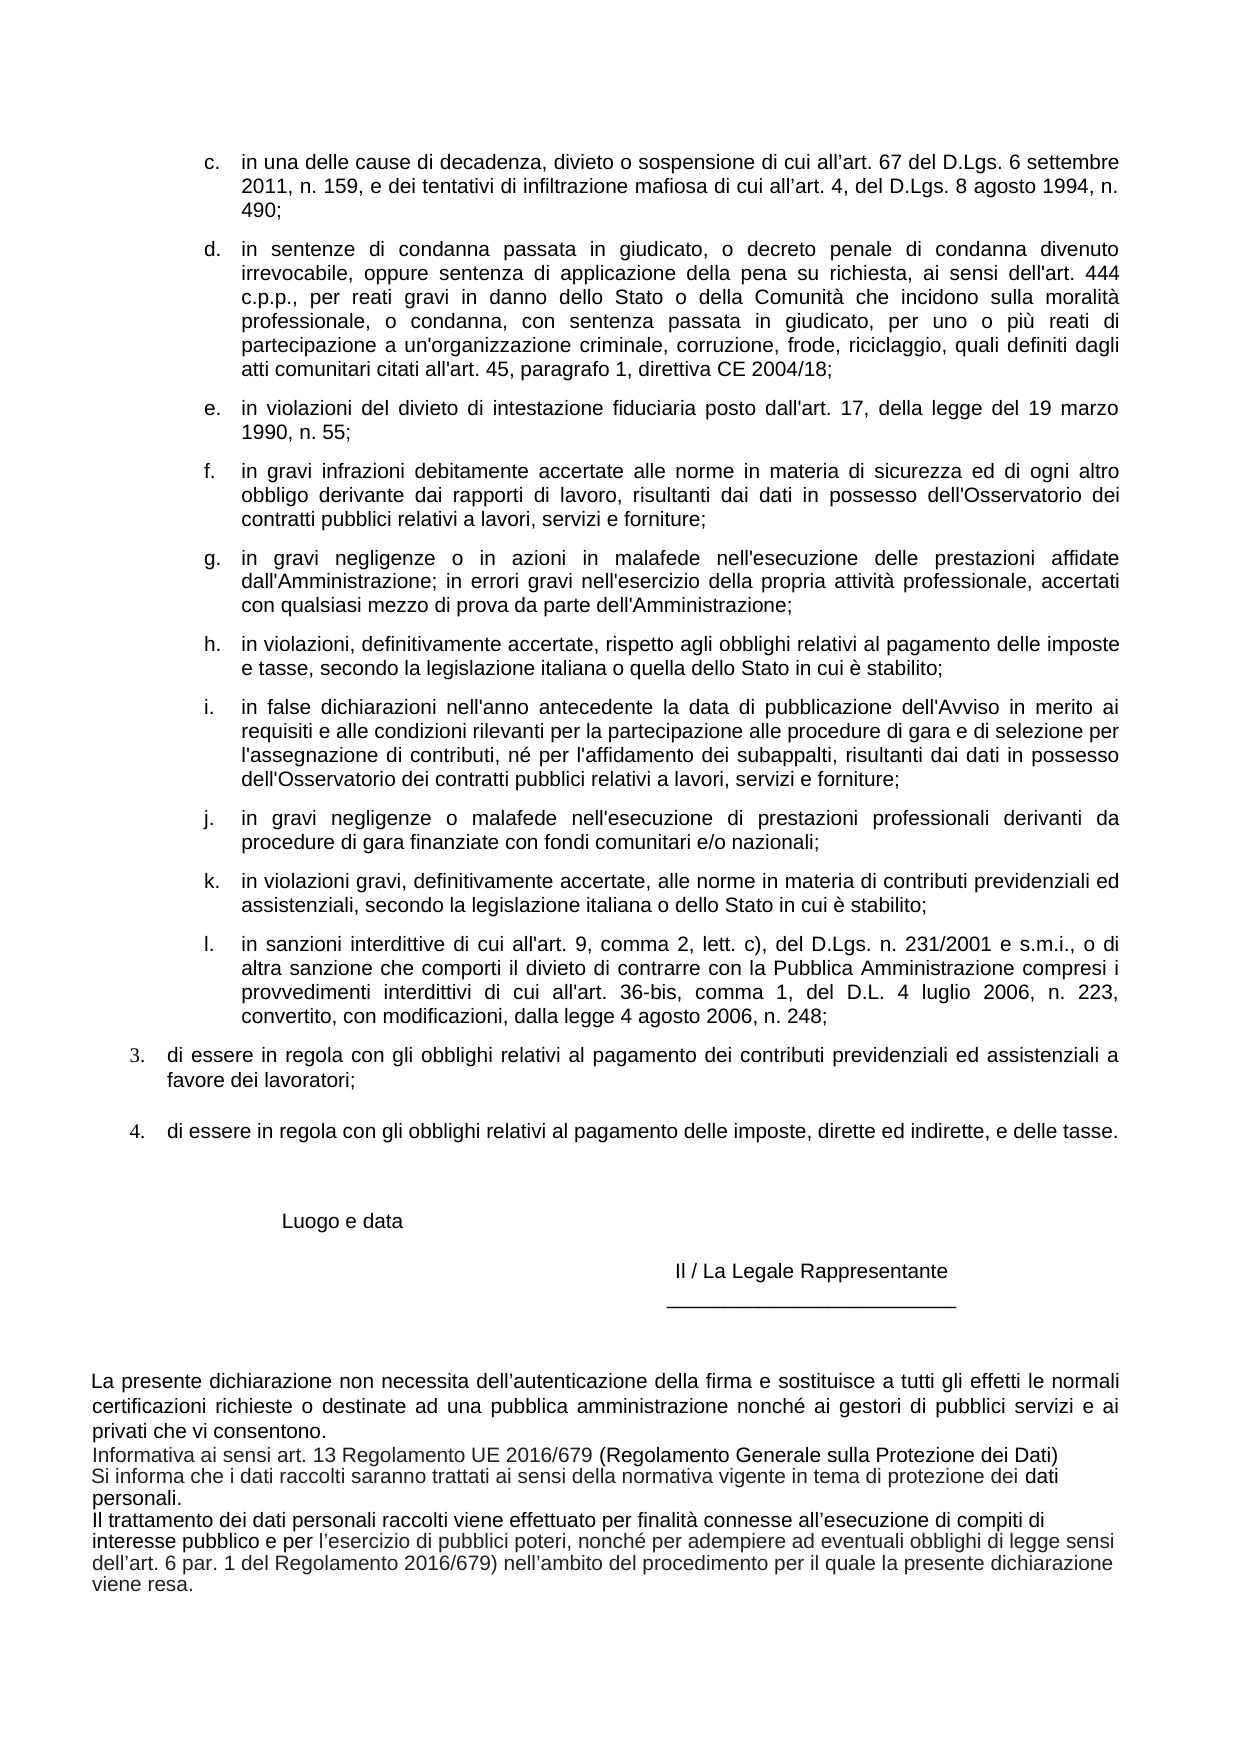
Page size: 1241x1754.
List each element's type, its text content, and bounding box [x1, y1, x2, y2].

list in una delle cause di decadenza, divieto o sospensione di cui all’art. 67 del D.Lgs. 6 settembre 2011, n. 159, e dei tentativi di infiltrazione mafiosa di cui all’art. 4, del D.Lgs. 8 agosto 1994, n. 490; [204, 150, 1121, 222]
list in violazioni, definitivamente accertate, rispetto agli obblighi relativi al pagamento delle imposte e tasse, secondo la legislazione italiana o quella dello Stato in cui è stabilito; [204, 632, 1121, 680]
list in false dichiarazioni nell'anno antecedente la data di pubblicazione dell'Avviso in merito ai requisiti e alle condizioni rilevanti per la partecipazione alle procedure di gara e di selezione per l'assegnazione di contributi, né per l'affidamento dei subappalti, risultanti dai dati in possesso dell'Osservatorio dei contratti pubblici relativi a lavori, servizi e forniture; [204, 695, 1121, 791]
text Il / La Legale Rappresentante _________________________ [564, 1259, 1059, 1309]
text Si informa che i dati raccolti saranno trattati ai sensi della normativa vigente in tema di protezione dei dati personali. [91, 1466, 1132, 1509]
list in gravi infrazioni debitamente accertate alle norme in materia di sicurezza ed di ogni altro obbligo derivante dai rapporti di lavoro, risultanti dai dati in possesso dell'Osservatorio dei contratti pubblici relativi a lavori, servizi e forniture; [204, 458, 1121, 530]
list di essere in regola con gli obblighi relativi al pagamento delle imposte, dirette ed indirette, e delle tasse. [129, 1118, 1121, 1143]
text La presente dichiarazione non necessita dell’autenticazione della firma e sostituisce a tutti gli effetti le normali certificazioni richieste o destinate ad una pubblica amministrazione nonché ai gestori di pubblici servizi e ai privati che vi consentono. [91, 1368, 1121, 1443]
list in sanzioni interdittive di cui all'art. 9, comma 2, lett. c), del D.Lgs. n. 231/2001 e s.m.i., o di altra sanzione che comporti il divieto di contrarre con la Pubblica Amministrazione compresi i provvedimenti interdittivi di cui all'art. 36-bis, comma 1, del D.L. 4 luglio 2006, n. 223, convertito, con modificazioni, dalla legge 4 agosto 2006, n. 248; [204, 932, 1121, 1028]
list in gravi negligenze o in azioni in malafede nell'esecuzione delle prestazioni affidate dall'Amministrazione; in errori gravi nell'esercizio della propria attività professionale, accertati con qualsiasi mezzo di prova da parte dell'Amministrazione; [204, 545, 1121, 617]
text Luogo e data [92, 1209, 1132, 1233]
list in sentenze di condanna passata in giudicato, o decreto penale di condanna divenuto irrevocabile, oppure sentenza di applicazione della pena su richiesta, ai sensi dell'art. 444 c.p.p., per reati gravi in danno dello Stato o della Comunità che incidono sulla moralità professionale, o condanna, con sentenza passata in giudicato, per uno o più reati di partecipazione a un'organizzazione criminale, corruzione, frode, riciclaggio, quali definiti dagli atti comunitari citati all'art. 45, paragrafo 1, direttiva CE 2004/18; [204, 237, 1121, 381]
list in gravi negligenze o malafede nell'esecuzione di prestazioni professionali derivanti da procedure di gara finanziate con fondi comunitari e/o nazionali; [204, 806, 1121, 854]
list in violazioni gravi, definitivamente accertate, alle norme in materia di contributi previdenziali ed assistenziali, secondo la legislazione italiana o dello Stato in cui è stabilito; [204, 869, 1121, 917]
text Il trattamento dei dati personali raccolti viene effettuato per finalità connesse all’esecuzione di compiti di interesse pubblico e per l’esercizio di pubblici poteri, nonché per adempiere ad eventuali obblighi di legge sensi dell’art. 6 par. 1 del Regolamento 2016/679) nell’ambito del procedimento per il quale la presente dichiarazione viene resa. [92, 1510, 1132, 1596]
text Informativa ai sensi art. 13 Regolamento UE 2016/679 (Regolamento Generale sulla Protezione dei Dati) [92, 1445, 1132, 1466]
list in violazioni del divieto di intestazione fiduciaria posto dall'art. 17, della legge del 19 marzo 1990, n. 55; [204, 396, 1121, 443]
list di essere in regola con gli obblighi relativi al pagamento dei contributi previdenziali ed assistenziali a favore dei lavoratori; [129, 1043, 1121, 1092]
